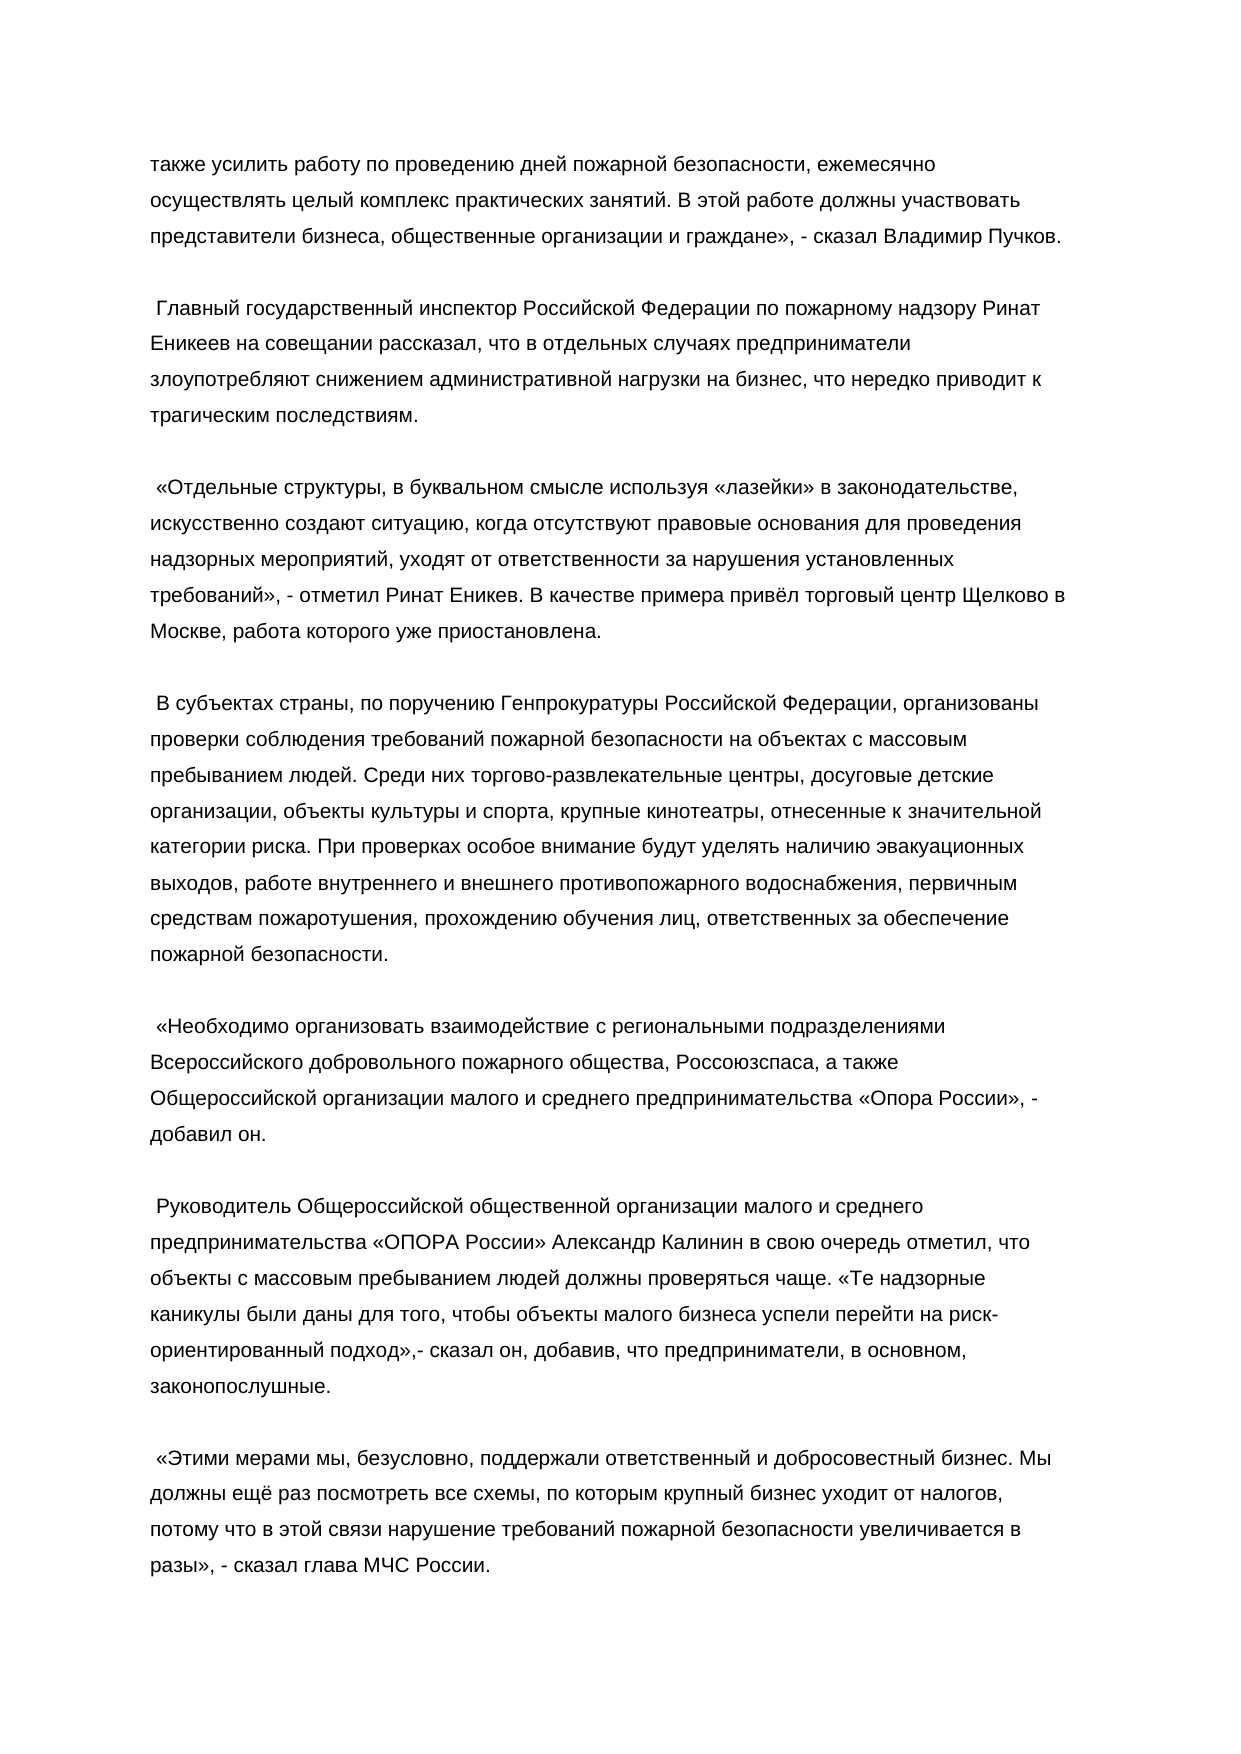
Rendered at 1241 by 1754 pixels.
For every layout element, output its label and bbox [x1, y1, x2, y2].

table_cell [140, 150, 1078, 1577]
